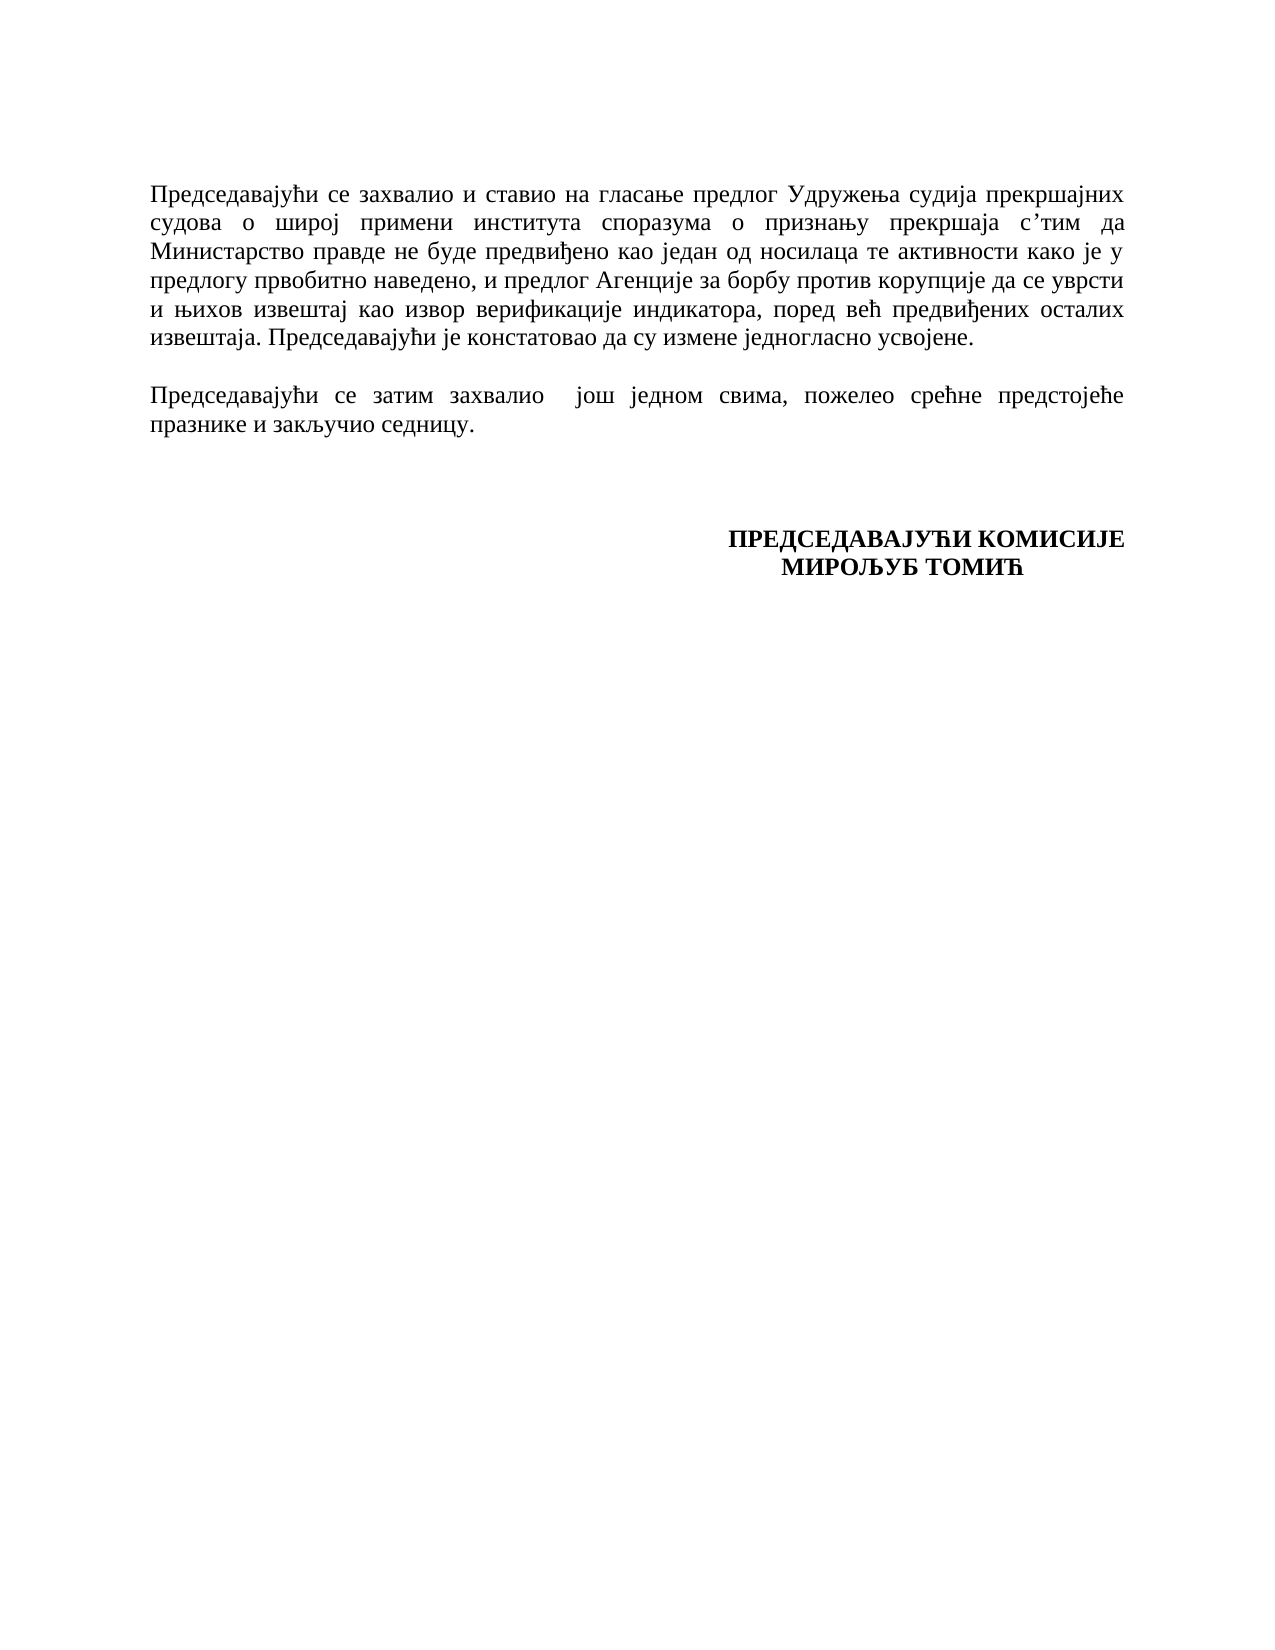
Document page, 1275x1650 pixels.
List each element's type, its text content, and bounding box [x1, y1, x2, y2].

text ПРЕДСЕДАВАЈУЋИ КОМИСИЈЕ [150, 524, 1125, 552]
text Председавајући се затим захвалио још једном свима, пожелео срећне предстојеће празнике и закључио седницу. [150, 380, 1125, 437]
text Председавајући се захвалио и ставио на гласање предлог Удружења судија прекршајних судова о широј примени института споразума о признању прекршаја с’тим да Министарство правде не буде предвиђено као један од носилаца те активности како је у предлогу првобитно наведено, и предлог Агенције за борбу против корупције да се уврсти и њихов извештај као извор верификације индикатора, поред већ предвиђених осталих извештаја. Председавајући је констатовао да су измене једногласно усвојене. [150, 179, 1125, 351]
text МИРОЉУБ ТОМИЋ [150, 552, 1125, 581]
